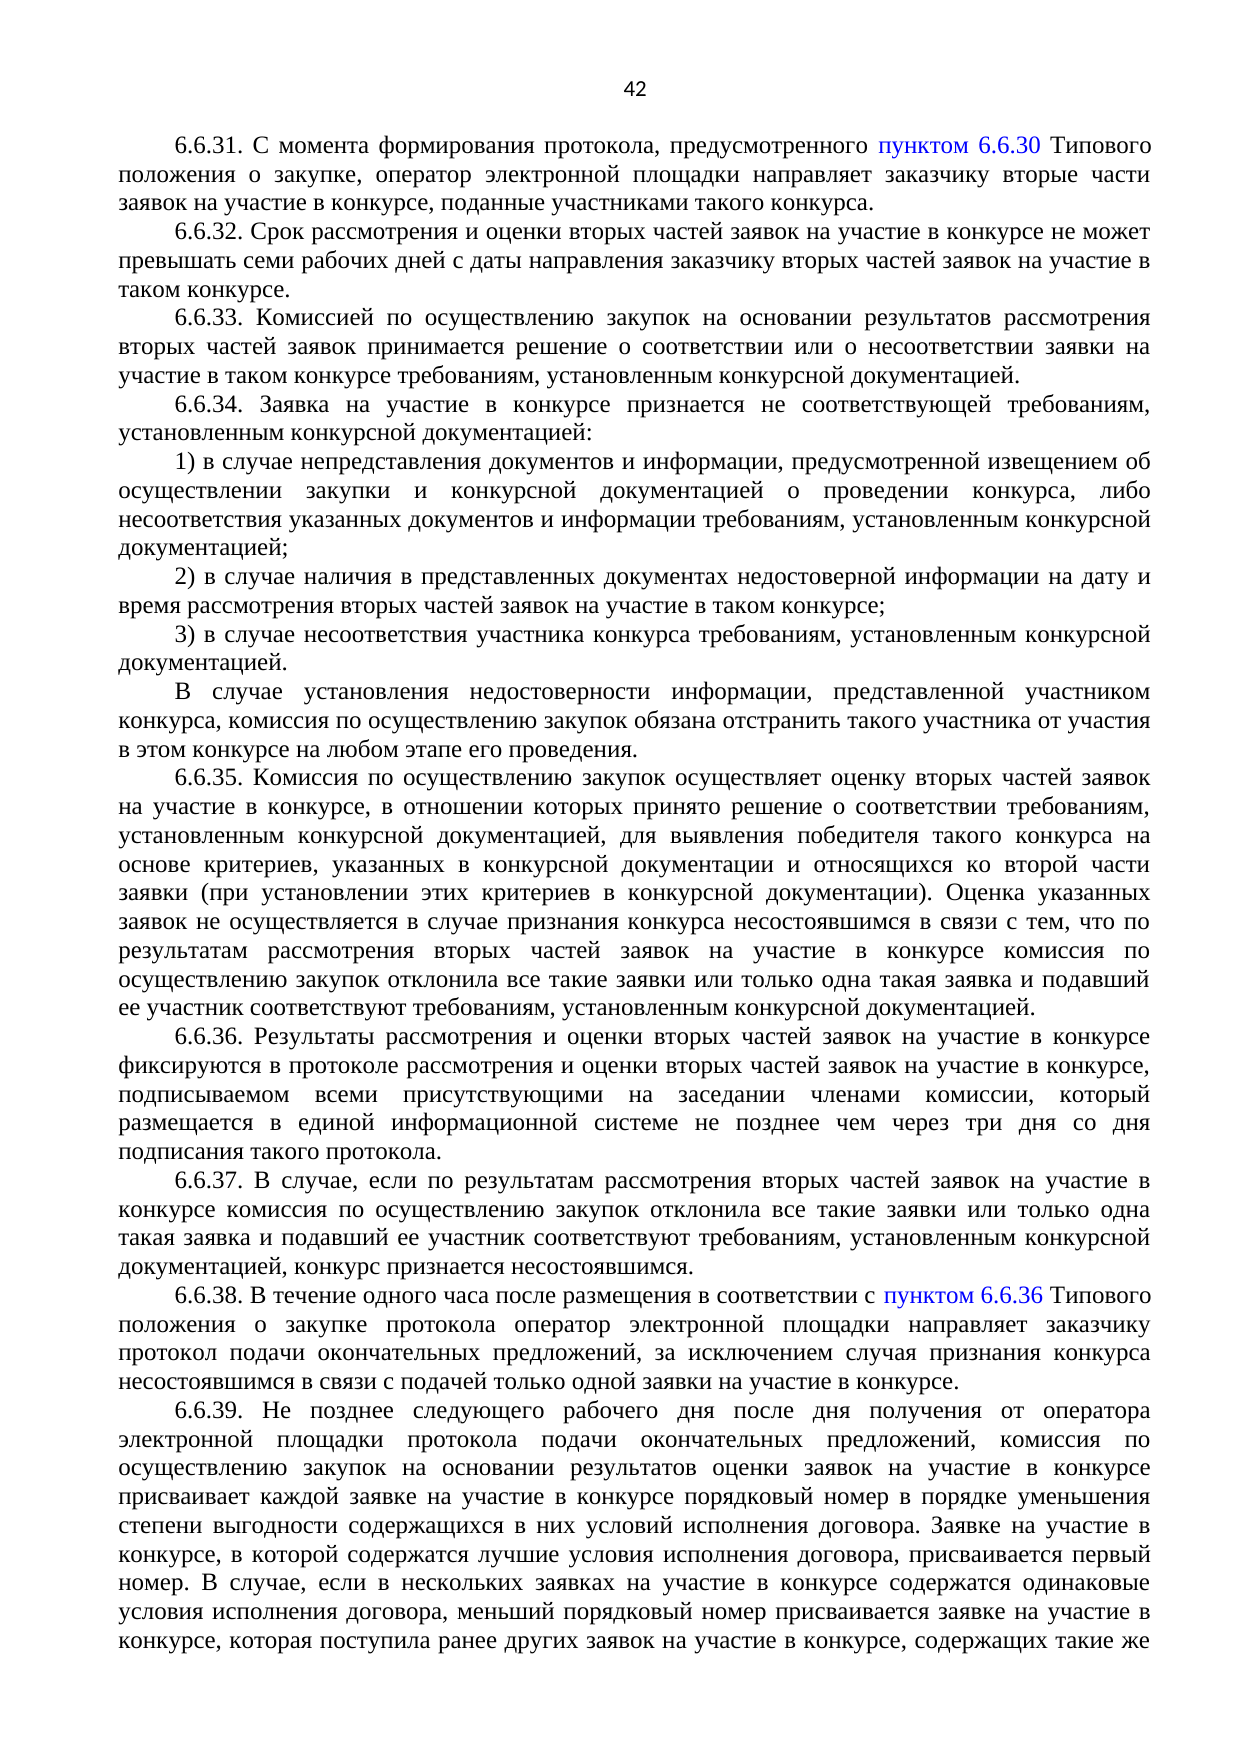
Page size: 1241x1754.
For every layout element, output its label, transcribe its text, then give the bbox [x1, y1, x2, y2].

text 6.6.33. Комиссией по осуществлению закупок на основании результатов рассмотрения вторых частей заявок принимается решение о соответствии или о несоответствии заявки на участие в таком конкурсе требованиям, установленным конкурсной документацией. [118, 302, 1152, 389]
text 6.6.31. С момента формирования протокола, предусмотренного пунктом 6.6.30 Типового положения о закупке, оператор электронной площадки направляет заказчику вторые части заявок на участие в конкурсе, поданные участниками такого конкурса. [118, 130, 1152, 216]
text 1) в случае непредставления документов и информации, предусмотренной извещением об осуществлении закупки и конкурсной документацией о проведении конкурса, либо несоответствия указанных документов и информации требованиям, установленным конкурсной документацией; [118, 446, 1152, 561]
text 2) в случае наличия в представленных документах недостоверной информации на дату и время рассмотрения вторых частей заявок на участие в таком конкурсе; [118, 561, 1152, 619]
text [118, 1395, 1152, 1654]
text В случае установления недостоверности информации, представленной участником конкурса, комиссия по осуществлению закупок обязана отстранить такого участника от участия в этом конкурсе на любом этапе его проведения. [118, 676, 1152, 762]
text 6.6.34. Заявка на участие в конкурсе признается не соответствующей требованиям, установленным конкурсной документацией: [118, 389, 1152, 446]
text 6.6.37. В случае, если по результатам рассмотрения вторых частей заявок на участие в конкурсе комиссия по осуществлению закупок отклонила все такие заявки или только одна такая заявка и подавший ее участник соответствуют требованиям, установленным конкурсной документацией, конкурс признается несостоявшимся. [118, 1165, 1152, 1280]
text 6.6.35. Комиссия по осуществлению закупок осуществляет оценку вторых частей заявок на участие в конкурсе, в отношении которых принято решение о соответствии требованиям, установленным конкурсной документацией, для выявления победителя такого конкурса на основе критериев, указанных в конкурсной документации и относящихся ко второй части заявки (при установлении этих критериев в конкурсной документации). Оценка указанных заявок не осуществляется в случае признания конкурса несостоявшимся в связи с тем, что по результатам рассмотрения вторых частей заявок на участие в конкурсе комиссия по осуществлению закупок отклонила все такие заявки или только одна такая заявка и подавший ее участник соответствуют требованиям, установленным конкурсной документацией. [118, 762, 1152, 1021]
text 3) в случае несоответствия участника конкурса требованиям, установленным конкурсной документацией. [118, 619, 1152, 676]
text 6.6.32. Срок рассмотрения и оценки вторых частей заявок на участие в конкурсе не может превышать семи рабочих дней с даты направления заказчику вторых частей заявок на участие в таком конкурсе. [118, 216, 1152, 302]
text 6.6.38. В течение одного часа после размещения в соответствии с пунктом 6.6.36 Типового положения о закупке протокола оператор электронной площадки направляет заказчику протокол подачи окончательных предложений, за исключением случая признания конкурса несостоявшимся в связи с подачей только одной заявки на участие в конкурсе. [118, 1280, 1152, 1395]
text 6.6.36. Результаты рассмотрения и оценки вторых частей заявок на участие в конкурсе фиксируются в протоколе рассмотрения и оценки вторых частей заявок на участие в конкурсе, подписываемом всеми присутствующими на заседании членами комиссии, который размещается в единой информационной системе не позднее чем через три дня со дня подписания такого протокола. [118, 1021, 1152, 1165]
